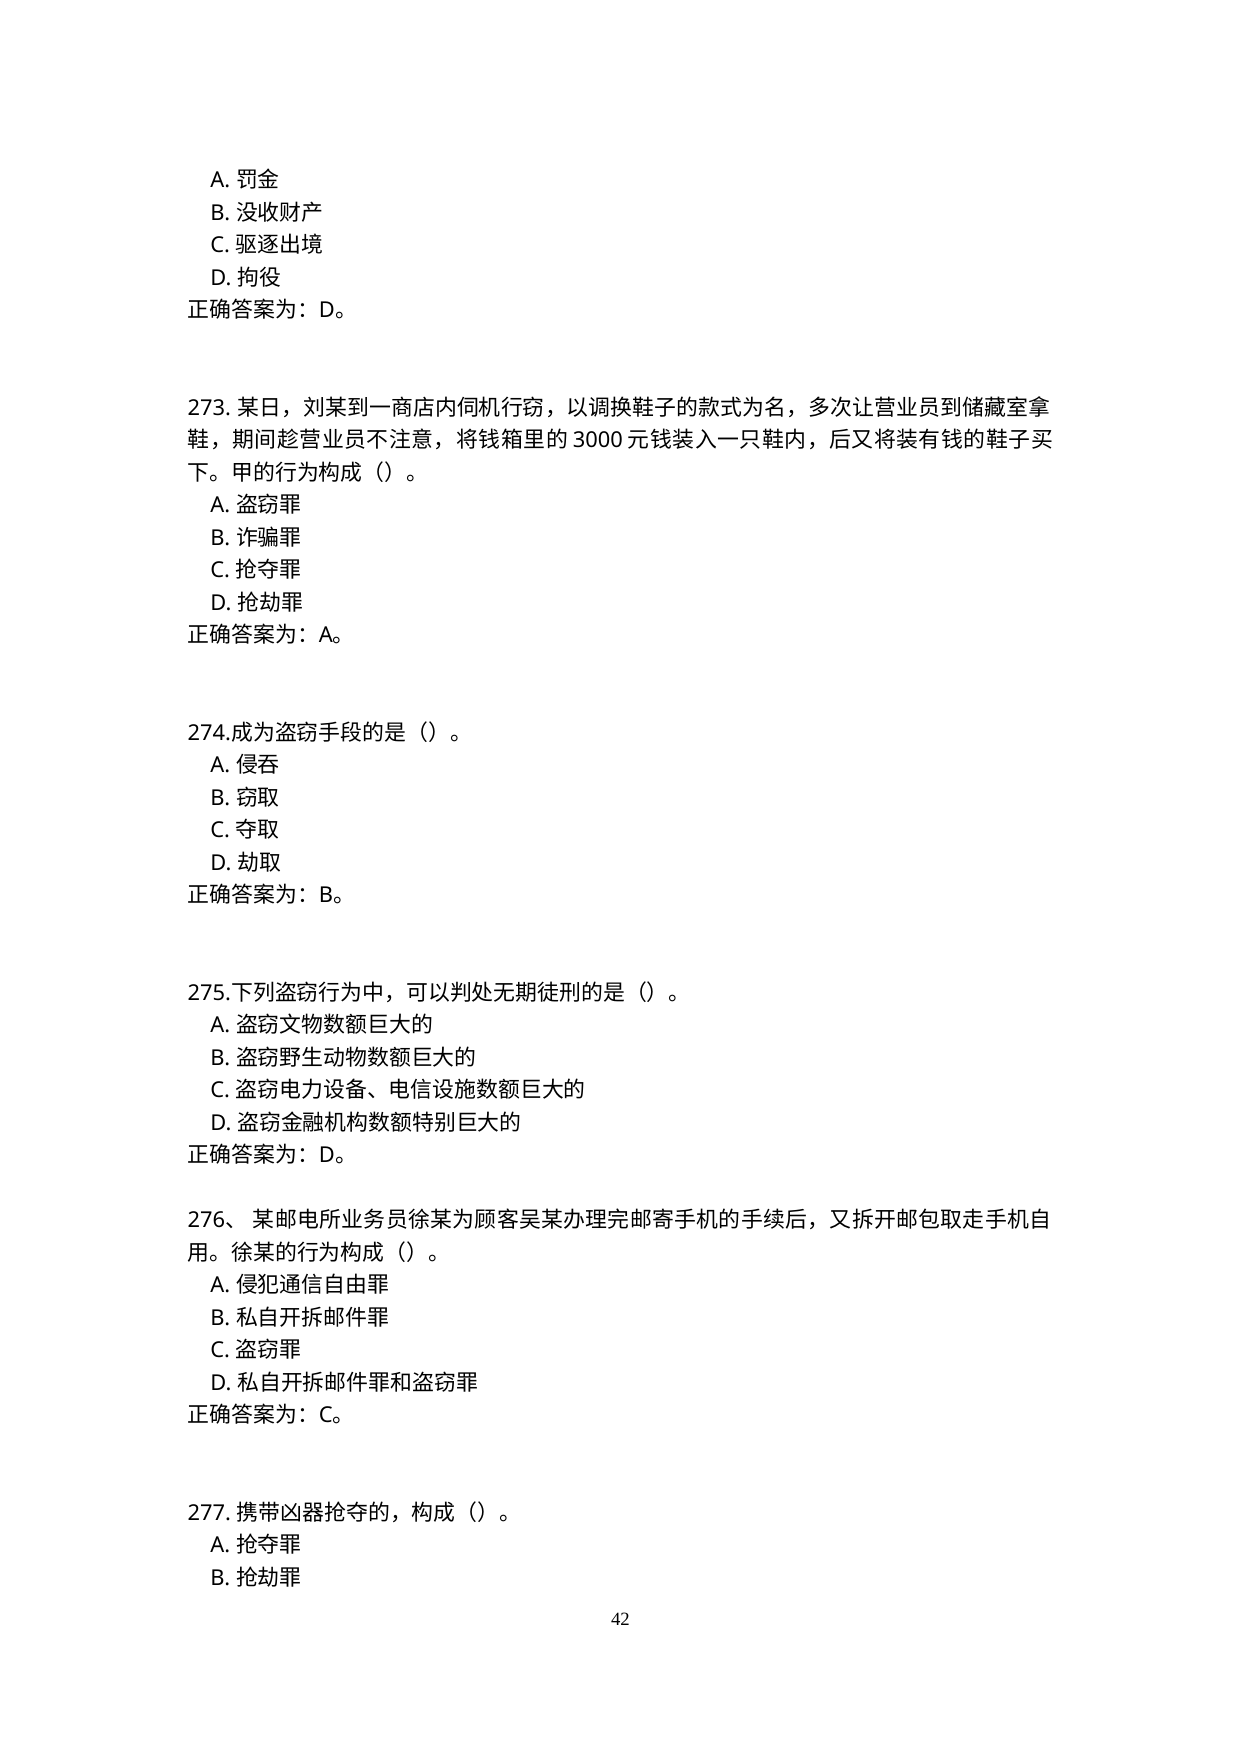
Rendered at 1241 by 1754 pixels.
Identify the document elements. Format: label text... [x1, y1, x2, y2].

text 正确答案为：C。 [187, 1397, 1053, 1429]
text C. 驱逐出境 [187, 227, 1053, 259]
text C. 盗窃罪 [187, 1332, 1053, 1364]
text 正确答案为：B。 [187, 877, 1053, 909]
text A. 盗窃罪 [187, 487, 1053, 519]
text B. 诈骗罪 [187, 519, 1053, 552]
text 正确答案为：D。 [187, 292, 1053, 324]
text B. 私自开拆邮件罪 [187, 1299, 1053, 1332]
text 273. 某日，刘某到一商店内伺机行窃，以调换鞋子的款式为名，多次让营业员到储藏室拿鞋，期间趁营业员不注意，将钱箱里的3000元钱装入一只鞋内，后又将装有钱的鞋子买下。甲的行为构成（）。 [187, 389, 1053, 487]
text A. 侵吞 [187, 747, 1053, 779]
text C. 夺取 [187, 812, 1053, 844]
text 275.下列盗窃行为中，可以判处无期徒刑的是（）。 [187, 974, 1053, 1007]
text B. 窃取 [187, 779, 1053, 812]
text A. 抢夺罪 [187, 1527, 1053, 1559]
text 正确答案为：D。 [187, 1137, 1053, 1169]
text D. 拘役 [187, 259, 1053, 292]
text B. 盗窃野生动物数额巨大的 [187, 1039, 1053, 1072]
text D. 劫取 [187, 844, 1053, 877]
text 276、 某邮电所业务员徐某为顾客吴某办理完邮寄手机的手续后，又拆开邮包取走手机自用。徐某的行为构成（）。 [187, 1202, 1053, 1267]
text D. 盗窃金融机构数额特别巨大的 [187, 1104, 1053, 1137]
text C. 抢夺罪 [187, 552, 1053, 584]
text B. 抢劫罪 [187, 1559, 1053, 1592]
text A. 侵犯通信自由罪 [187, 1267, 1053, 1299]
text 277. 携带凶器抢夺的，构成（）。 [187, 1494, 1053, 1527]
text A. 盗窃文物数额巨大的 [187, 1007, 1053, 1039]
text 正确答案为：A。 [187, 617, 1053, 649]
text A. 罚金 [187, 162, 1053, 194]
text D. 抢劫罪 [187, 584, 1053, 617]
text B. 没收财产 [187, 194, 1053, 227]
text 274.成为盗窃手段的是（）。 [187, 714, 1053, 747]
text D. 私自开拆邮件罪和盗窃罪 [187, 1364, 1053, 1397]
text C. 盗窃电力设备、电信设施数额巨大的 [187, 1072, 1053, 1104]
